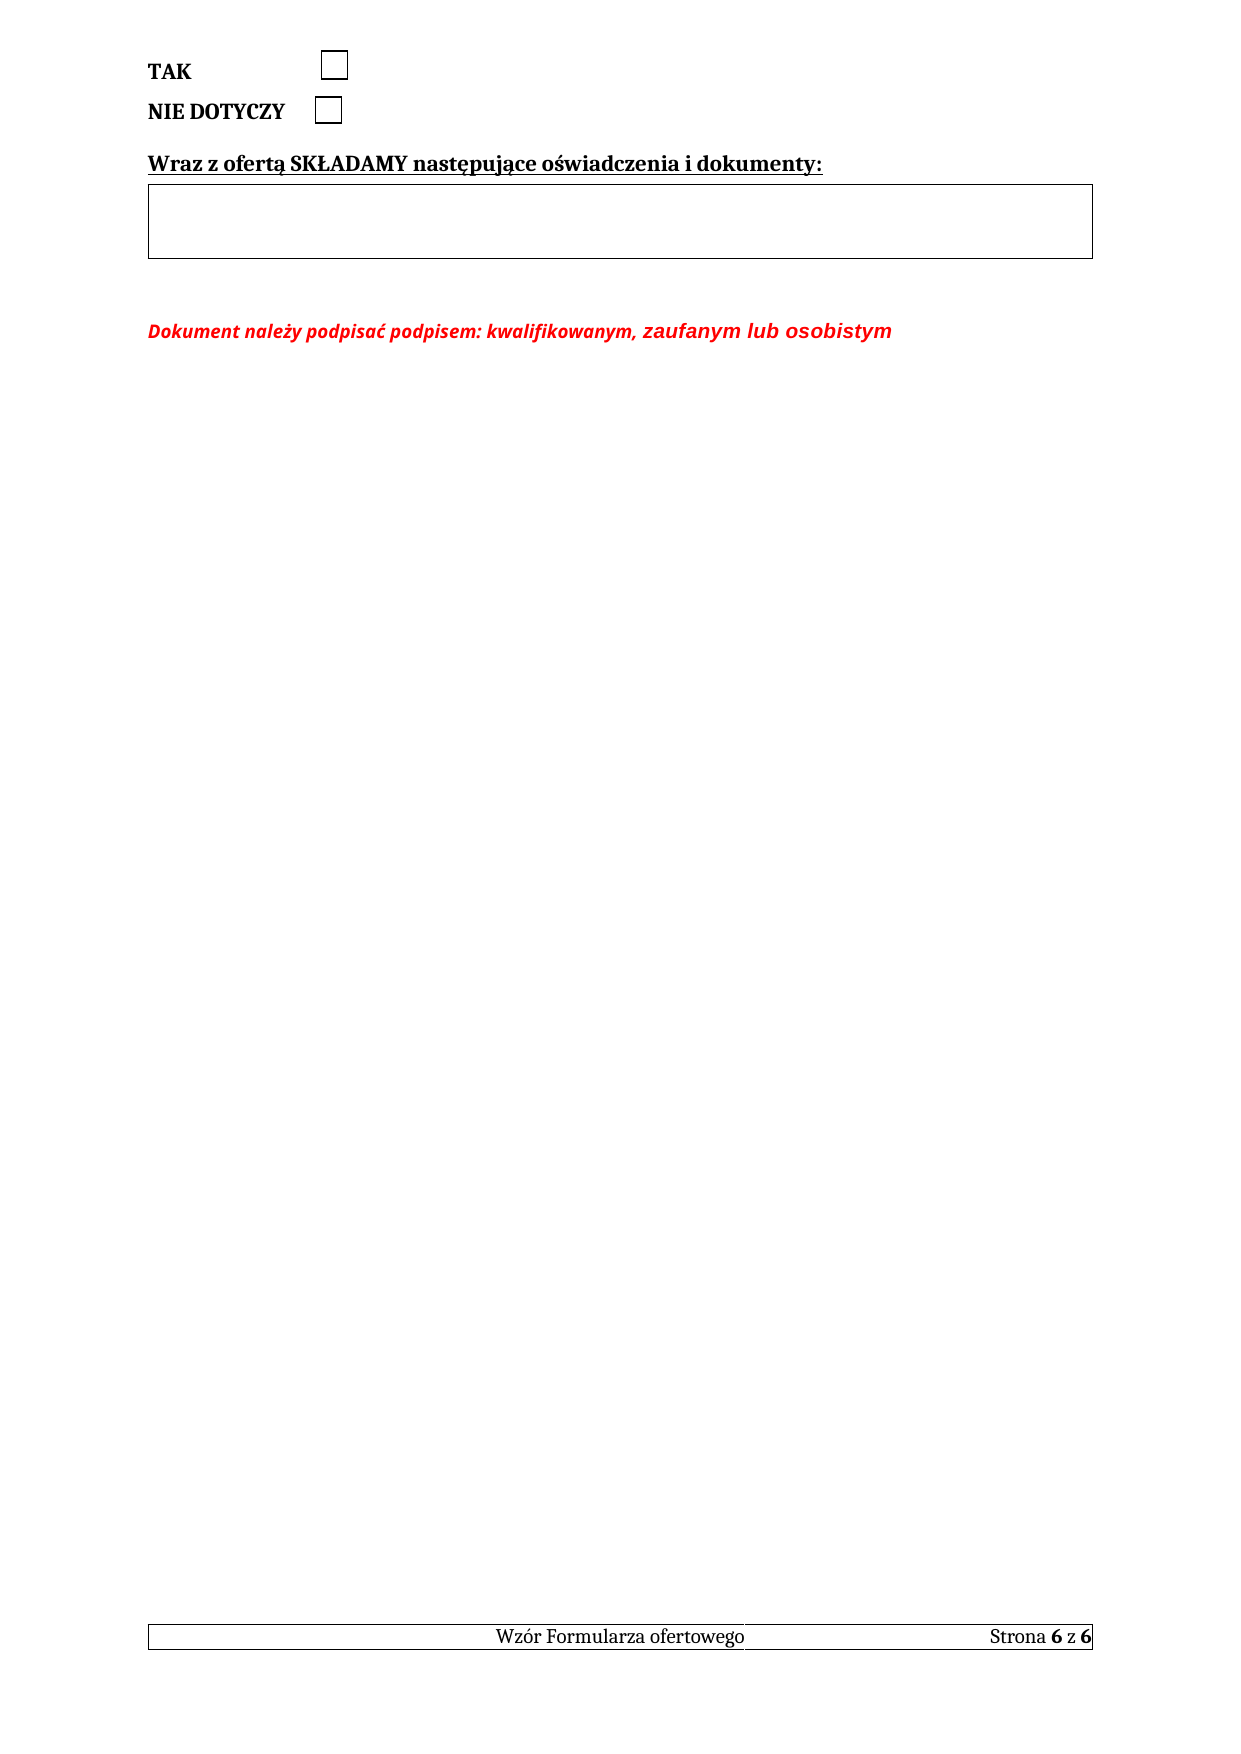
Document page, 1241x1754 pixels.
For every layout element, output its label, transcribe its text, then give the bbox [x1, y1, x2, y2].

table_header [149, 185, 1092, 258]
text TAK [148, 59, 1107, 85]
text Dokument należy podpisać podpisem: kwalifikowanym, zaufanym lub osobistym [643, 318, 1107, 343]
text NIE DOTYCZY [148, 98, 1107, 125]
text Wraz z ofertą SKŁADAMY następujące oświadczenia i dokumenty: [148, 151, 1107, 178]
